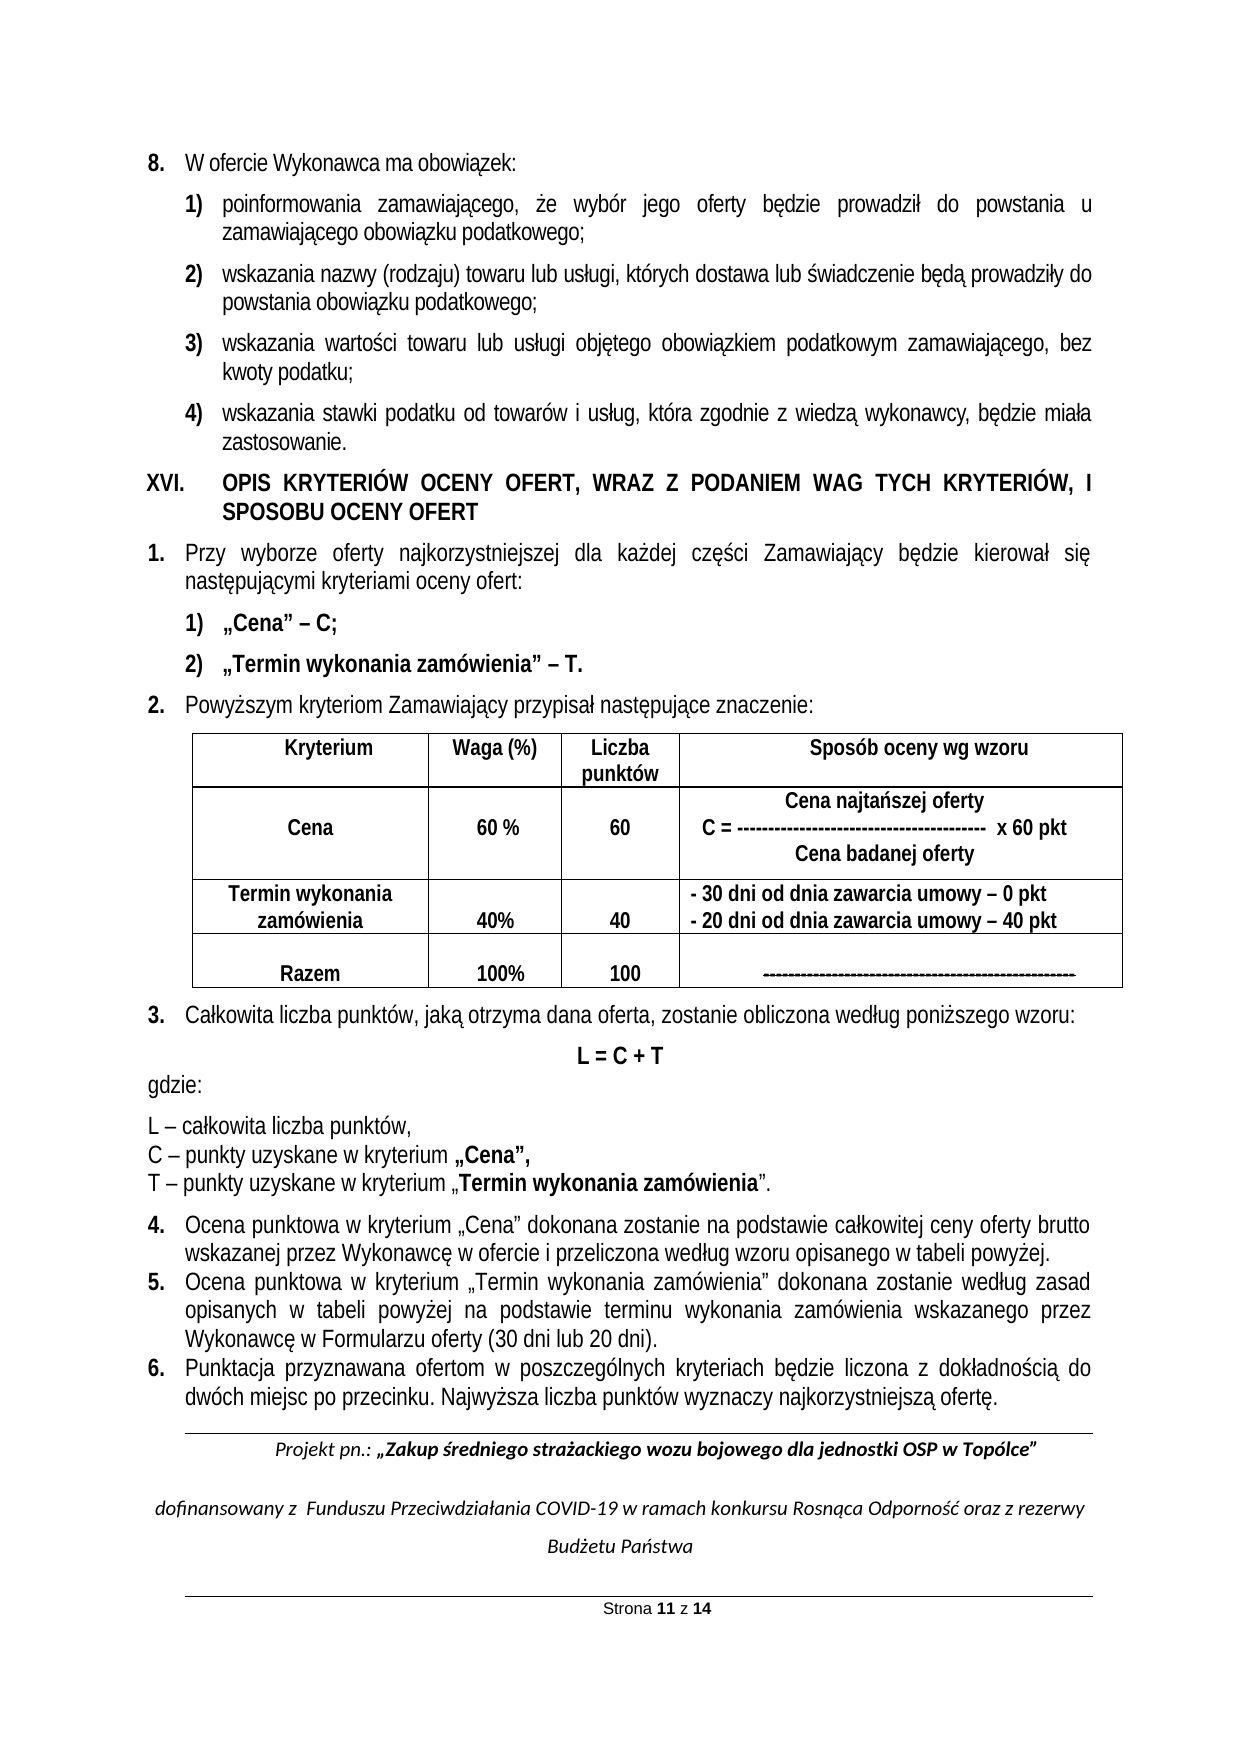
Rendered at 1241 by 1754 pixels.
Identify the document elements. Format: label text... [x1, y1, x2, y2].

table_cell Termin wykonania zamówienia [193, 880, 428, 933]
text T – punkty uzyskane w kryterium „Termin wykonania zamówienia”. [148, 1168, 1093, 1197]
list poinformowania zamawiającego, że wybór jego oferty będzie prowadził do powstania u zamawiającego obowiązku podatkowego; [185, 189, 1093, 246]
list OPIS KRYTERIÓW OCENY OFERT, WRAZ Z PODANIEM WAG TYCH KRYTERIÓW, I SPOSOBU OCENY OFERT [185, 468, 1093, 525]
list Całkowita liczba punktów, jaką otrzyma dana oferta, zostanie obliczona według poniższego wzoru: [148, 1000, 1093, 1029]
list „Cena” – C; [185, 607, 1093, 636]
list Punktacja przyznawana ofertom w poszczególnych kryteriach będzie liczona z dokładnością do dwóch miejsc po przecinku. Najwyższa liczba punktów wyznaczy najkorzystniejszą ofertę. [148, 1353, 1093, 1410]
list Ocena punktowa w kryterium „Cena” dokonana zostanie na podstawie całkowitej ceny oferty brutto wskazanej przez Wykonawcę w ofercie i przeliczona według wzoru opisanego w tabeli powyżej. [148, 1209, 1093, 1267]
table_cell 100 [562, 934, 679, 987]
list „Termin wykonania zamówienia” – T. [185, 649, 1093, 677]
table_header Waga (%) [429, 734, 561, 786]
table_cell Cena [193, 788, 428, 879]
table_cell 60 [562, 788, 679, 879]
table_cell -------------------------------------------------- [680, 934, 1122, 987]
table_header Sposób oceny wg wzoru [680, 734, 1122, 786]
list Przy wyborze oferty najkorzystniejszej dla każdej części Zamawiający będzie kierował się następującymi kryteriami oceny ofert: [148, 538, 1093, 595]
list wskazania wartości towaru lub usługi objętego obowiązkiem podatkowym zamawiającego, bez kwoty podatku; [185, 328, 1093, 386]
table_cell Razem [193, 934, 428, 987]
list wskazania stawki podatku od towarów i usług, która zgodnie z wiedzą wykonawcy, będzie miała zastosowanie. [185, 398, 1093, 455]
list W ofercie Wykonawca ma obowiązek: [148, 148, 1093, 176]
table_cell - 30 dni od dnia zawarcia umowy – 0 pkt - 20 dni od dnia zawarcia umowy – 40 pkt [680, 880, 1122, 933]
text L = C + T [148, 1041, 1093, 1070]
list wskazania nazwy (rodzaju) towaru lub usługi, których dostawa lub świadczenie będą prowadziły do powstania obowiązku podatkowego; [185, 258, 1093, 316]
text L – całkowita liczba punktów, [148, 1111, 1093, 1140]
table_cell [680, 788, 1122, 879]
table_header Liczba punktów [562, 734, 679, 786]
table_cell 100% [429, 934, 561, 987]
text gdzie: [148, 1070, 1093, 1099]
table_cell 40% [429, 880, 561, 933]
table_cell 60 % [429, 788, 561, 879]
text C – punkty uzyskane w kryterium „Cena”, [148, 1140, 1093, 1168]
table_header Kryterium [193, 734, 428, 786]
list Ocena punktowa w kryterium „Termin wykonania zamówienia” dokonana zostanie według zasad opisanych w tabeli powyżej na podstawie terminu wykonania zamówienia wskazanego przez Wykonawcę w Formularzu oferty (30 dni lub 20 dni). [148, 1267, 1093, 1353]
table_cell 40 [562, 880, 679, 933]
list Powyższym kryteriom Zamawiający przypisał następujące znaczenie: [148, 690, 1093, 718]
